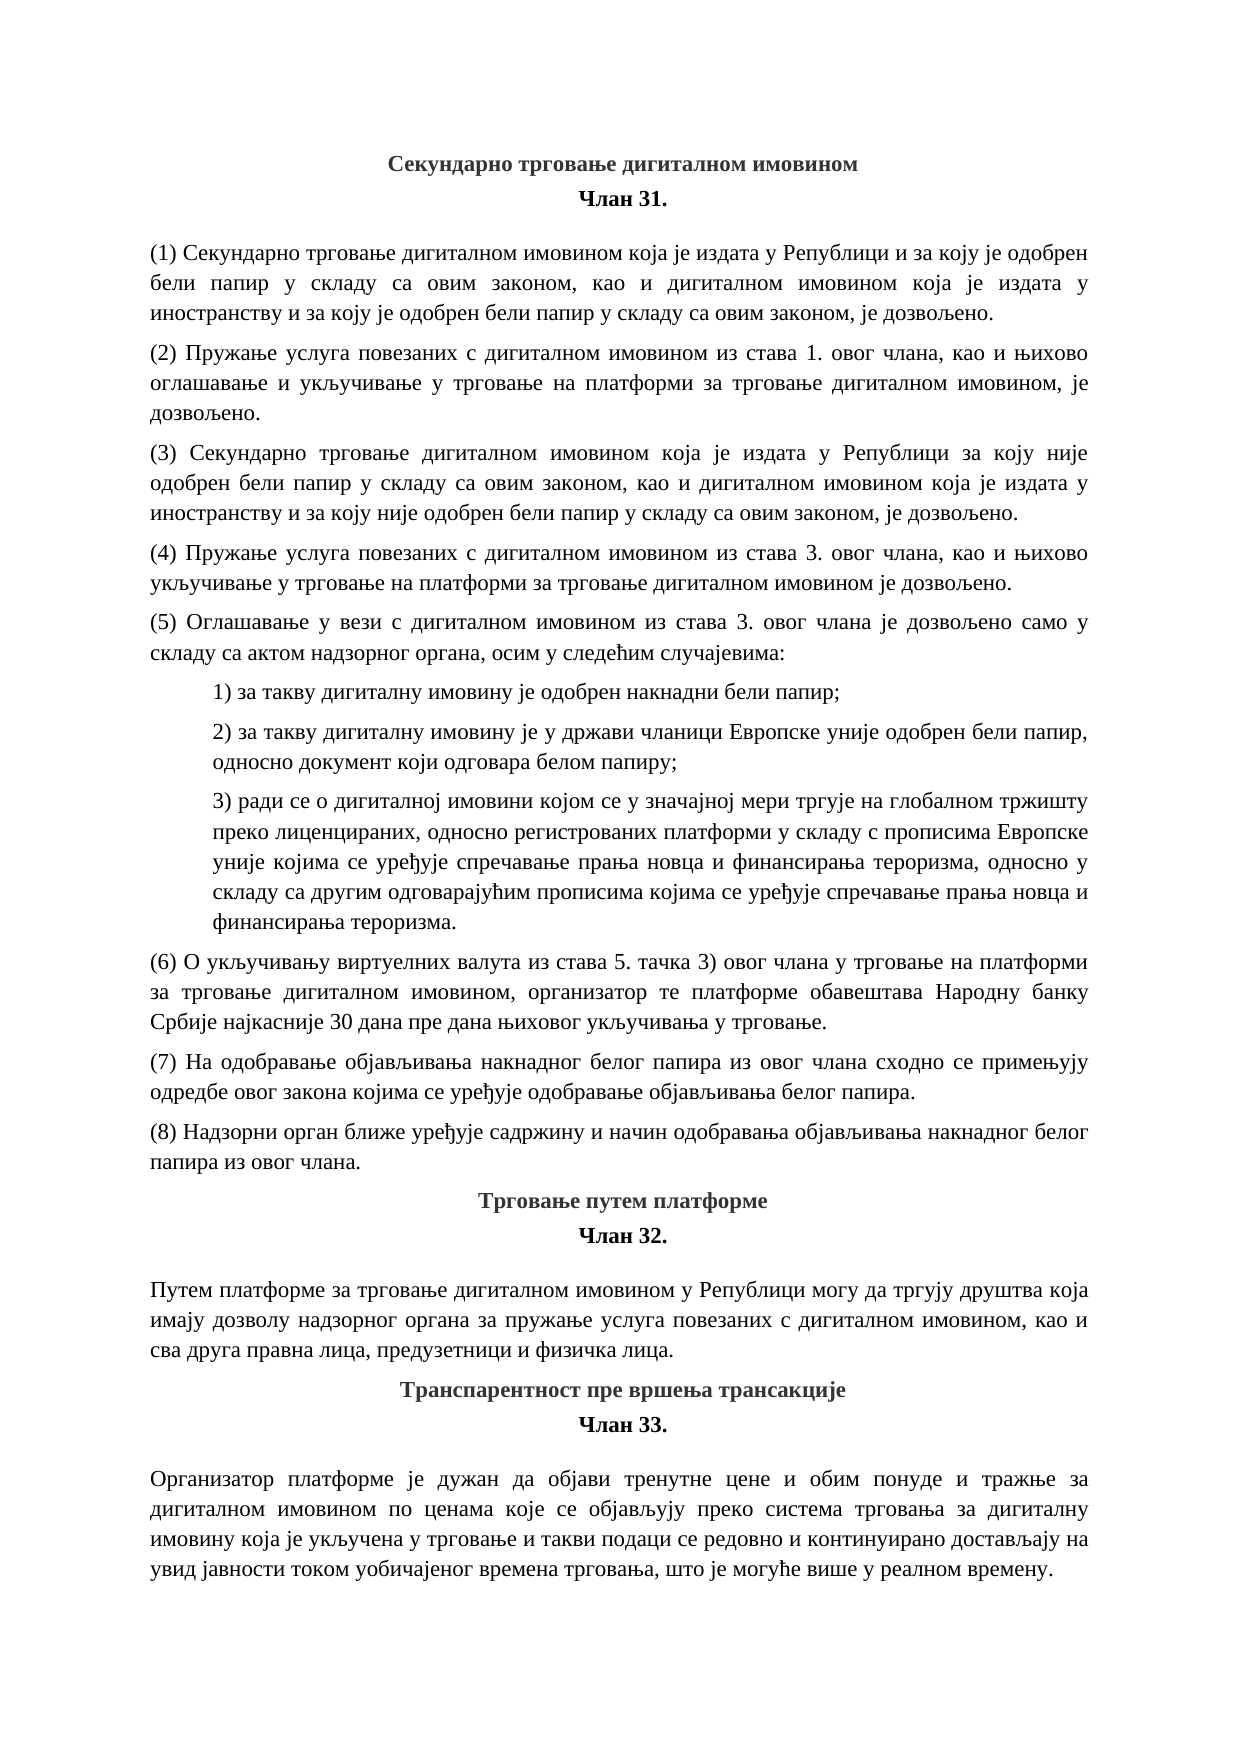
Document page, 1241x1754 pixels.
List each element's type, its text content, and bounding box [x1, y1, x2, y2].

text (2) Пружање услуга повезаних с дигиталном имовином из става 1. овог члана, као и њихово оглашавање и укључивање у трговање на платформи за трговање дигиталном имовином, је дозвољено. [150, 338, 1090, 425]
text (5) Оглашавање у вези с дигиталном имовином из става 3. овог члана је дозвољено само у складу са актом надзорног органа, осим у следећим случајевима: [150, 608, 1090, 665]
text (3) Секундарно трговање дигиталном имовином која је издата у Републици за коју није одобрен бели папир у складу са овим законом, као и дигиталном имовином која је издата у иностранству и за коју није одобрен бели папир у складу са овим законом, је дозвољено. [150, 438, 1090, 525]
text 2) за такву дигиталну имовину је у држави чланици Европске уније одобрен бели папир, односно документ који одговара белом папиру; [212, 718, 1090, 774]
text (7) На одобравање објављивања накнадног белог папира из овог члана сходно се примењују одредбе овог закона којима се уређује одобравање објављивања белог папира. [150, 1048, 1090, 1104]
text Транспарентност пре вршења трансакције [150, 1376, 1090, 1402]
text Члан 31. [150, 185, 1090, 211]
text (1) Секундарно трговање дигиталном имовином која је издата у Републици и за коју је одобрен бели папир у складу са овим законом, као и дигиталном имовином која је издата у иностранству и за коју је одобрен бели папир у складу са овим законом, је дозвољено. [150, 238, 1090, 325]
text 1) за такву дигиталну имовину је одобрен накнадни бели папир; [212, 678, 1090, 704]
text Секундарно трговање дигиталном имовином [150, 150, 1090, 176]
text Члан 33. [150, 1411, 1090, 1437]
text (6) О укључивању виртуелних валута из става 5. тачка 3) овог члана у трговање на платформи за трговање дигиталном имовином, организатор те платформе обавештава Народну банку Србије најкасније 30 дана пре дана њиховог укључивања у трговање. [150, 948, 1090, 1035]
text Путем платформе за трговање дигиталном имовином у Републици могу да тргују друштва која имају дозволу надзорног органа за пружање услуга повезаних с дигиталном имовином, као и сва друга правна лица, предузетници и физичка лица. [150, 1276, 1090, 1363]
text Трговање путем платформе [150, 1187, 1090, 1214]
text 3) ради се о дигиталној имовини којом се у значајној мери тргује на глобалном тржишту преко лиценцираних, односно регистрованих платформи у складу с прописима Европске уније којима се уређује спречавање прања новца и финансирања тероризма, односно у складу са другим одговарајућим прописима којима се уређује спречавање прања новца и финансирања тероризма. [212, 787, 1090, 935]
text (4) Пружање услуга повезаних с дигиталном имовином из става 3. овог члана, као и њихово укључивање у трговање на платформи за трговање дигиталном имовином је дозвољено. [150, 538, 1090, 595]
text Члан 32. [150, 1222, 1090, 1249]
text (8) Надзорни орган ближе уређује садржину и начин одобравања објављивања накнадног белог папира из овог члана. [150, 1118, 1090, 1174]
text Организатор платформе је дужан да објави тренутне цене и обим понуде и тражње за дигиталном имовином по ценама које се објављују преко система трговања за дигиталну имовину која је укључена у трговање и такви подаци се редовно и континуирано достављају на увид јавности током уобичајеног времена трговања, што је могуће више у реалном времену. [150, 1464, 1090, 1582]
